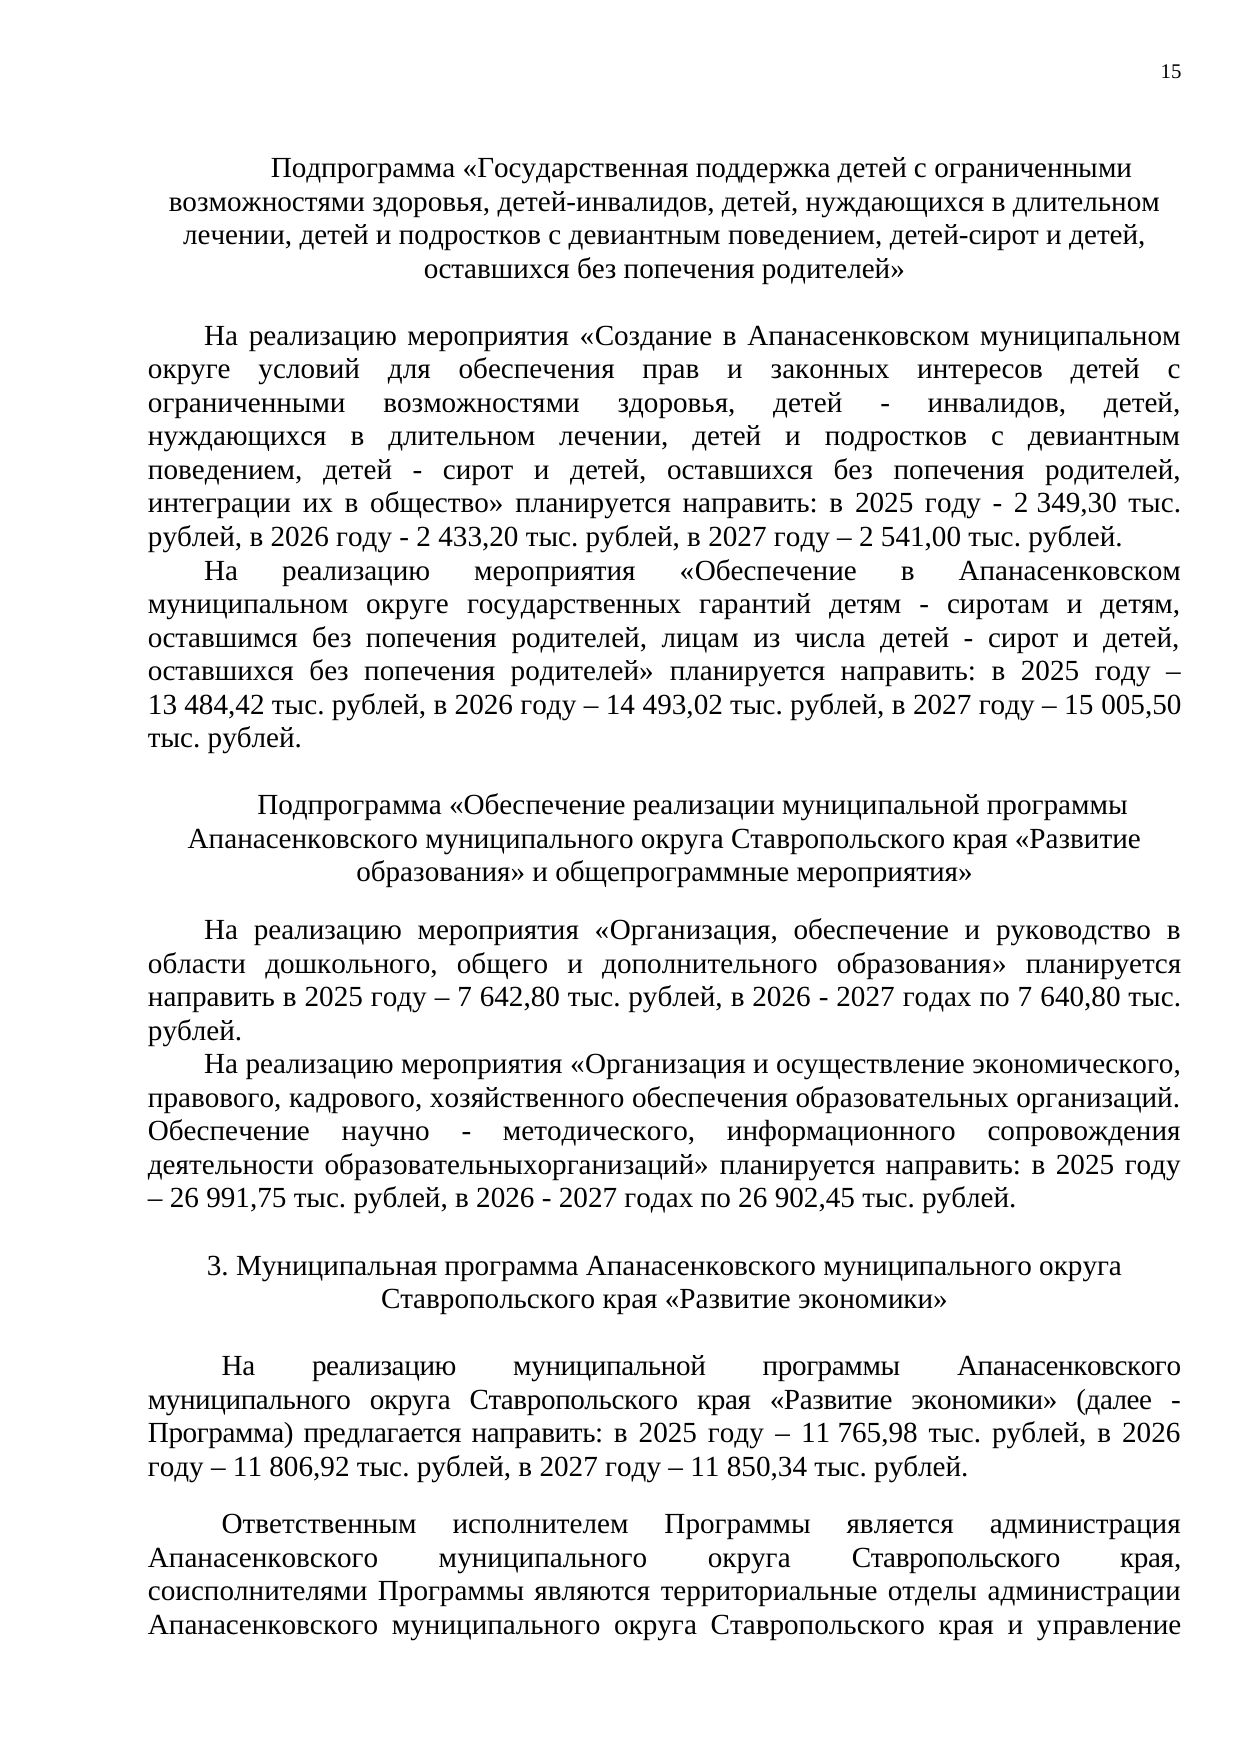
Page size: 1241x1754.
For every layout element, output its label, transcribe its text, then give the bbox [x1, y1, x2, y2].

text На реализацию мероприятия «Обеспечение в Апанасенковском муниципальном округе государственных гарантий детям - сиротам и детям, оставшимся без попечения родителей, лицам из числа детей - сирот и детей, оставшихся без попечения родителей» планируется направить: в 2025 году – 13 484,42 тыс. рублей, в 2026 году – 14 493,02 тыс. рублей, в 2027 году – 15 005,50 тыс. рублей. [148, 553, 1181, 754]
text Подпрограмма «Обеспечение реализации муниципальной программы Апанасенковского муниципального округа Ставропольского края «Развитие образования» и общепрограммные мероприятия» [148, 787, 1181, 888]
text На реализацию мероприятия «Организация и осуществление экономического, правового, кадрового, хозяйственного обеспечения образовательных организаций. Обеспечение научно - методического, информационного сопровождения деятельности образовательныхорганизаций» планируется направить: в 2025 году – 26 991,75 тыс. рублей, в 2026 - 2027 годах по 26 902,45 тыс. рублей. [148, 1046, 1181, 1214]
text На реализацию мероприятия «Создание в Апанасенковском муниципальном округе условий для обеспечения прав и законных интересов детей с ограниченными возможностями здоровья, детей - инвалидов, детей, нуждающихся в длительном лечении, детей и подростков с девиантным поведением, детей - сирот и детей, оставшихся без попечения родителей, интеграции их в общество» планируется направить: в 2025 году - 2 349,30 тыс. рублей, в 2026 году - 2 433,20 тыс. рублей, в 2027 году – 2 541,00 тыс. рублей. [148, 318, 1181, 553]
text 3. Муниципальная программа Апанасенковского муниципального округа Ставропольского края «Развитие экономики» [148, 1248, 1181, 1315]
text На реализацию муниципальной программы Апанасенковского муниципального округа Ставропольского края «Развитие экономики» (далее - Программа) предлагается направить: в 2025 году – 11 765,98 тыс. рублей, в 2026 году – 11 806,92 тыс. рублей, в 2027 году – 11 850,34 тыс. рублей. [148, 1348, 1181, 1482]
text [148, 1506, 1181, 1641]
text Подпрограмма «Государственная поддержка детей с ограниченными возможностями здоровья, детей-инвалидов, детей, нуждающихся в длительном лечении, детей и подростков с девиантным поведением, детей-сирот и детей, оставшихся без попечения родителей» [148, 150, 1181, 284]
text На реализацию мероприятия «Организация, обеспечение и руководство в области дошкольного, общего и дополнительного образования» планируется направить в 2025 году – 7 642,80 тыс. рублей, в 2026 - 2027 годах по 7 640,80 тыс. рублей. [148, 912, 1181, 1046]
